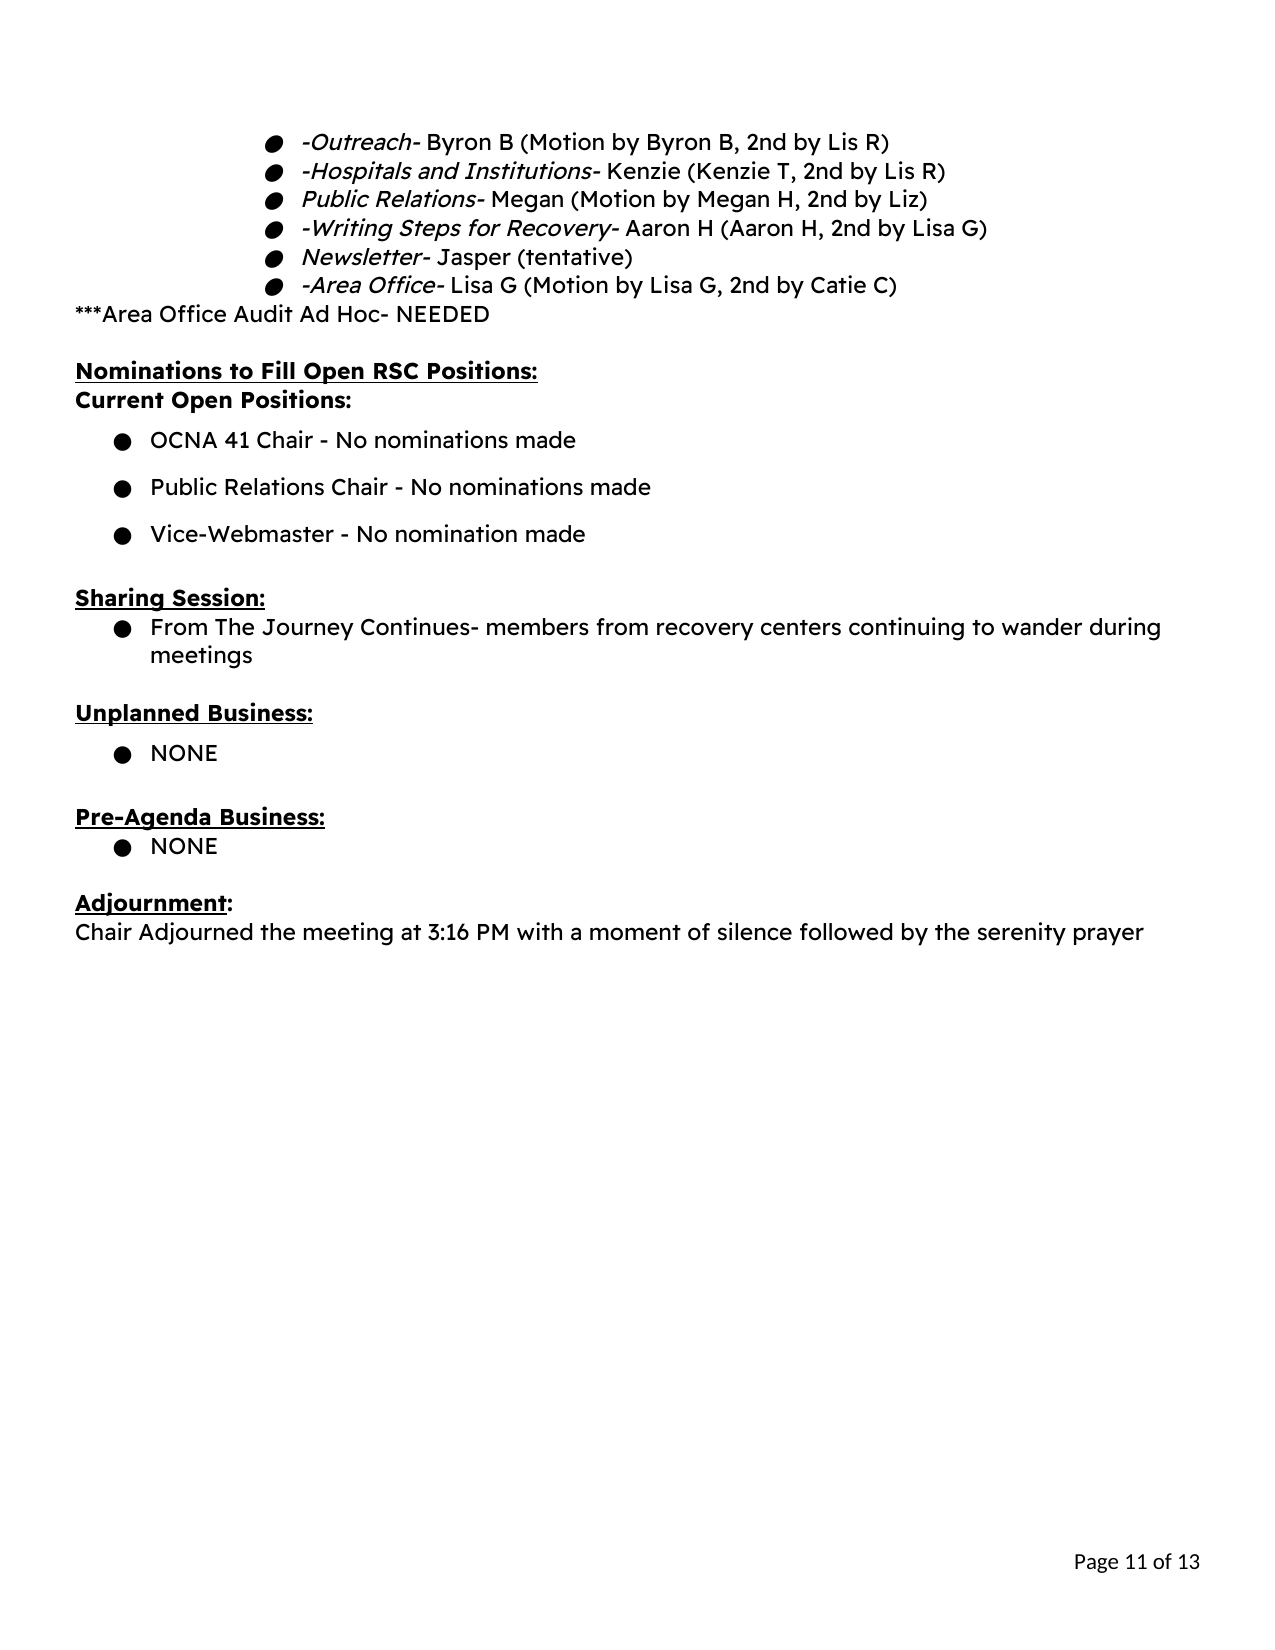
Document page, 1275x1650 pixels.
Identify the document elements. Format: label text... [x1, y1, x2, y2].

list Newsletter- Jasper (tentative) [262, 242, 1200, 271]
list Public Relations Chair - No nominations made [112, 461, 1125, 508]
text Current Open Positions: [75, 386, 1200, 414]
list -Area Office- Lisa G (Motion by Lisa G, 2nd by Catie C) [262, 271, 1200, 299]
text Chair Adjourned the meeting at 3:16 PM with a moment of silence followed by the serenity prayer [75, 917, 1200, 946]
list OCNA 41 Chair - No nominations made [112, 414, 1125, 461]
list -Writing Steps for Recovery- Aaron H (Aaron H, 2nd by Lisa G) [262, 214, 1200, 242]
text ***Area Office Audit Ad Hoc- NEEDED [75, 299, 1200, 328]
list -Outreach- Byron B (Motion by Byron B, 2nd by Lis R) [262, 128, 1200, 156]
text Adjournment: [75, 888, 1200, 917]
text Sharing Session: [75, 584, 1200, 612]
list Vice-Webmaster - No nomination made [112, 508, 1125, 555]
text Nominations to Fill Open RSC Positions: [75, 357, 1200, 386]
text Unplanned Business: [75, 698, 1200, 727]
list NONE [112, 831, 1200, 860]
list Public Relations- Megan (Motion by Megan H, 2nd by Liz) [262, 185, 1200, 214]
text Pre-Agenda Business: [75, 803, 1125, 831]
list From The Journey Continues- members from recovery centers continuing to wander during meetings [112, 612, 1200, 670]
list -Hospitals and Institutions- Kenzie (Kenzie T, 2nd by Lis R) [262, 156, 1200, 185]
list NONE [112, 727, 1125, 774]
